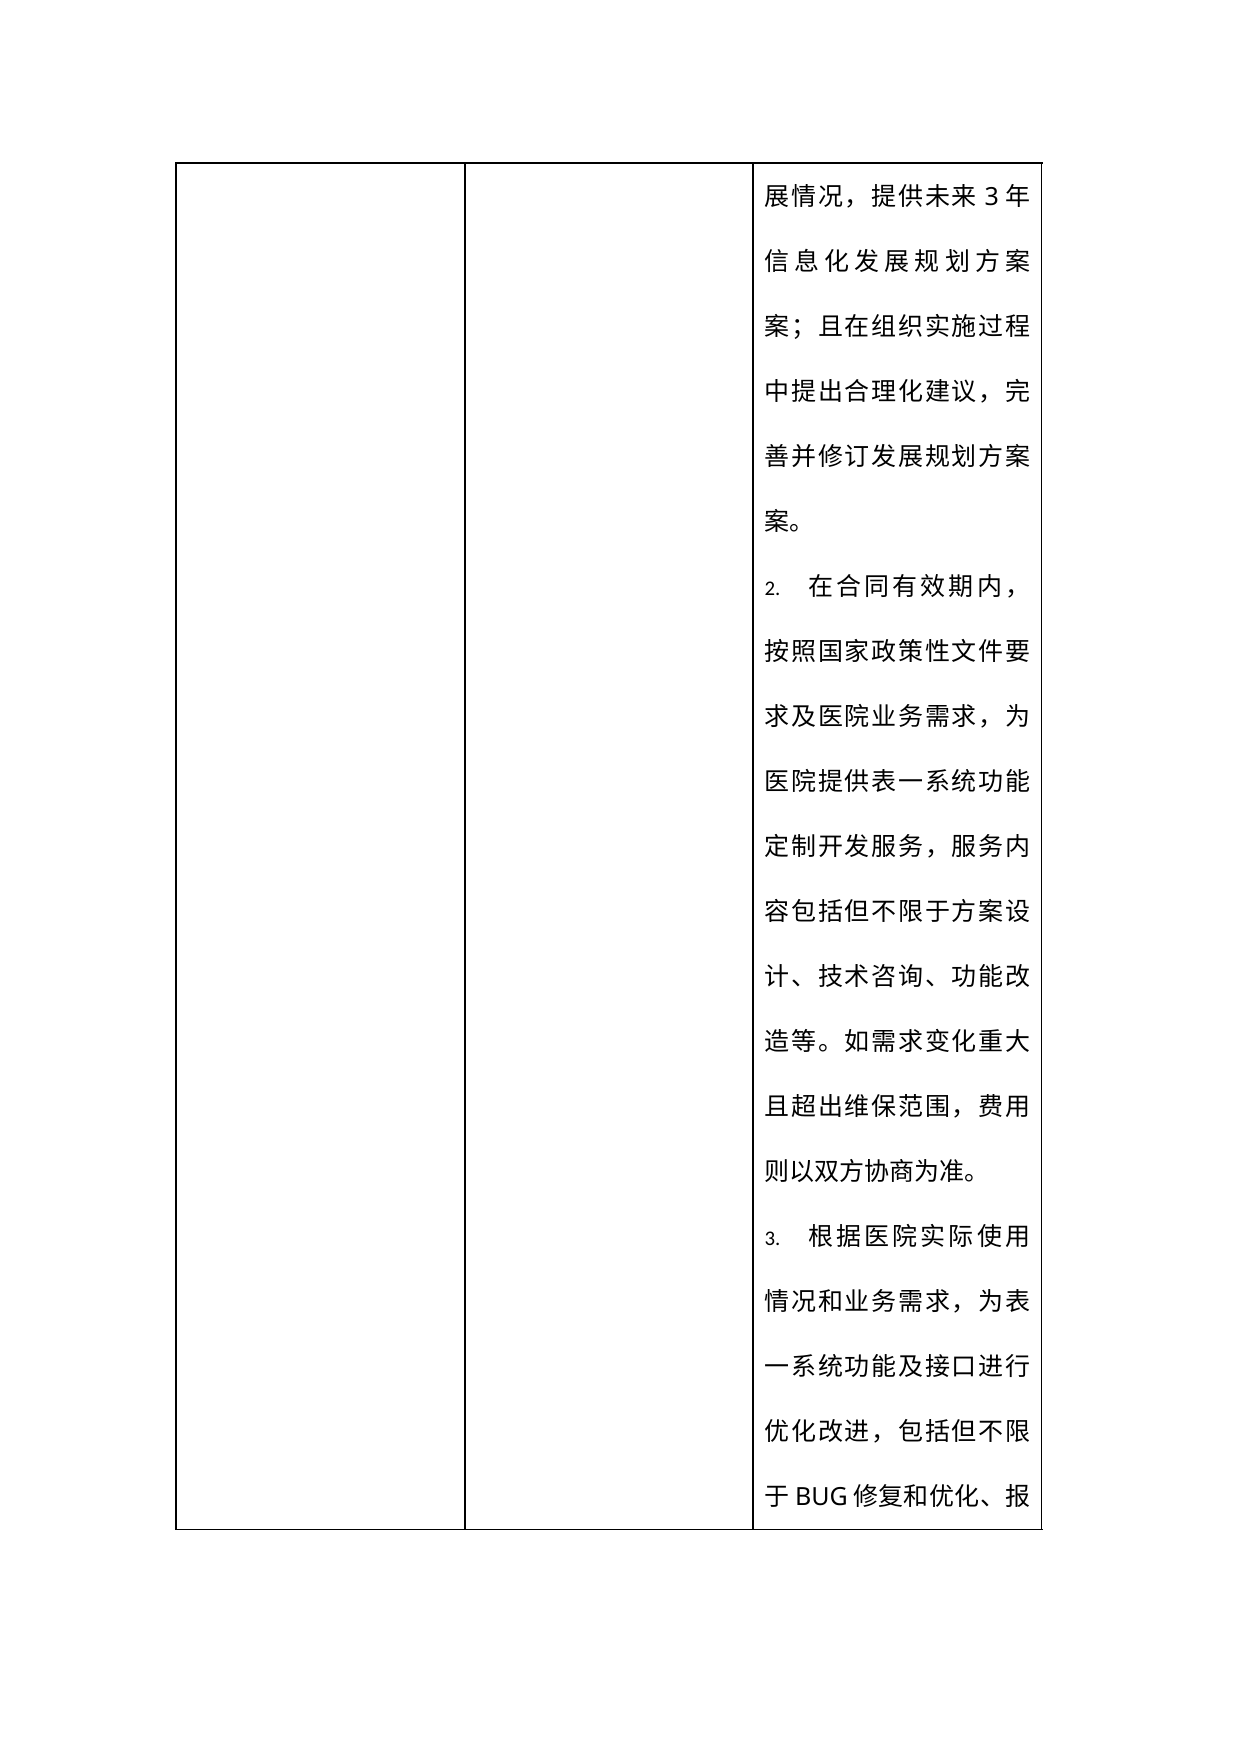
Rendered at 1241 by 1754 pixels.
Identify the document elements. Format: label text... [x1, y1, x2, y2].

table_cell 2 [177, 164, 464, 1528]
table_cell [466, 164, 752, 1528]
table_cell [754, 164, 1041, 1528]
